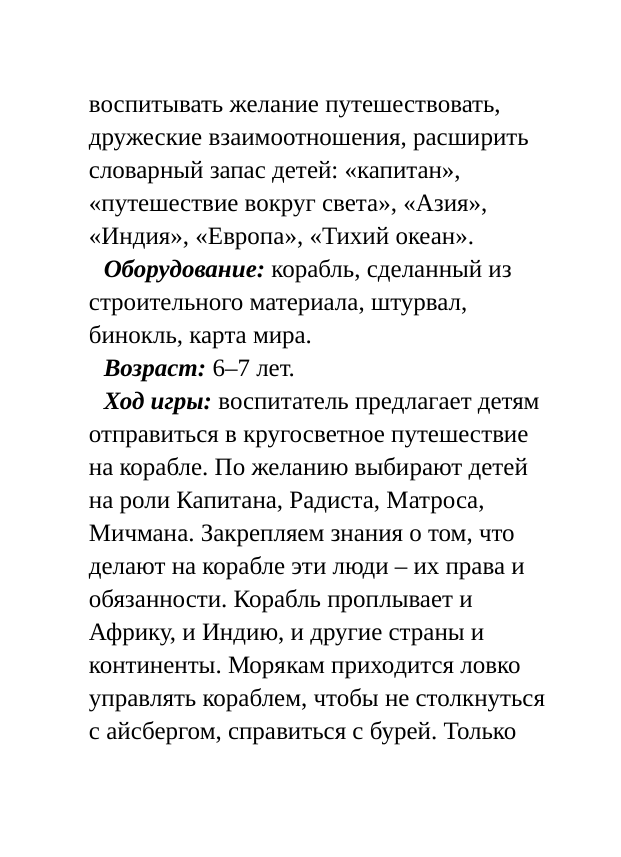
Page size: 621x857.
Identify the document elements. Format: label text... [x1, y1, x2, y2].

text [89, 386, 546, 745]
text Возраст: 6–7 лет. [89, 353, 546, 382]
text Оборудование: корабль, сделанный из строительного материала, штурвал, бинокль, карта мира. [89, 254, 546, 348]
